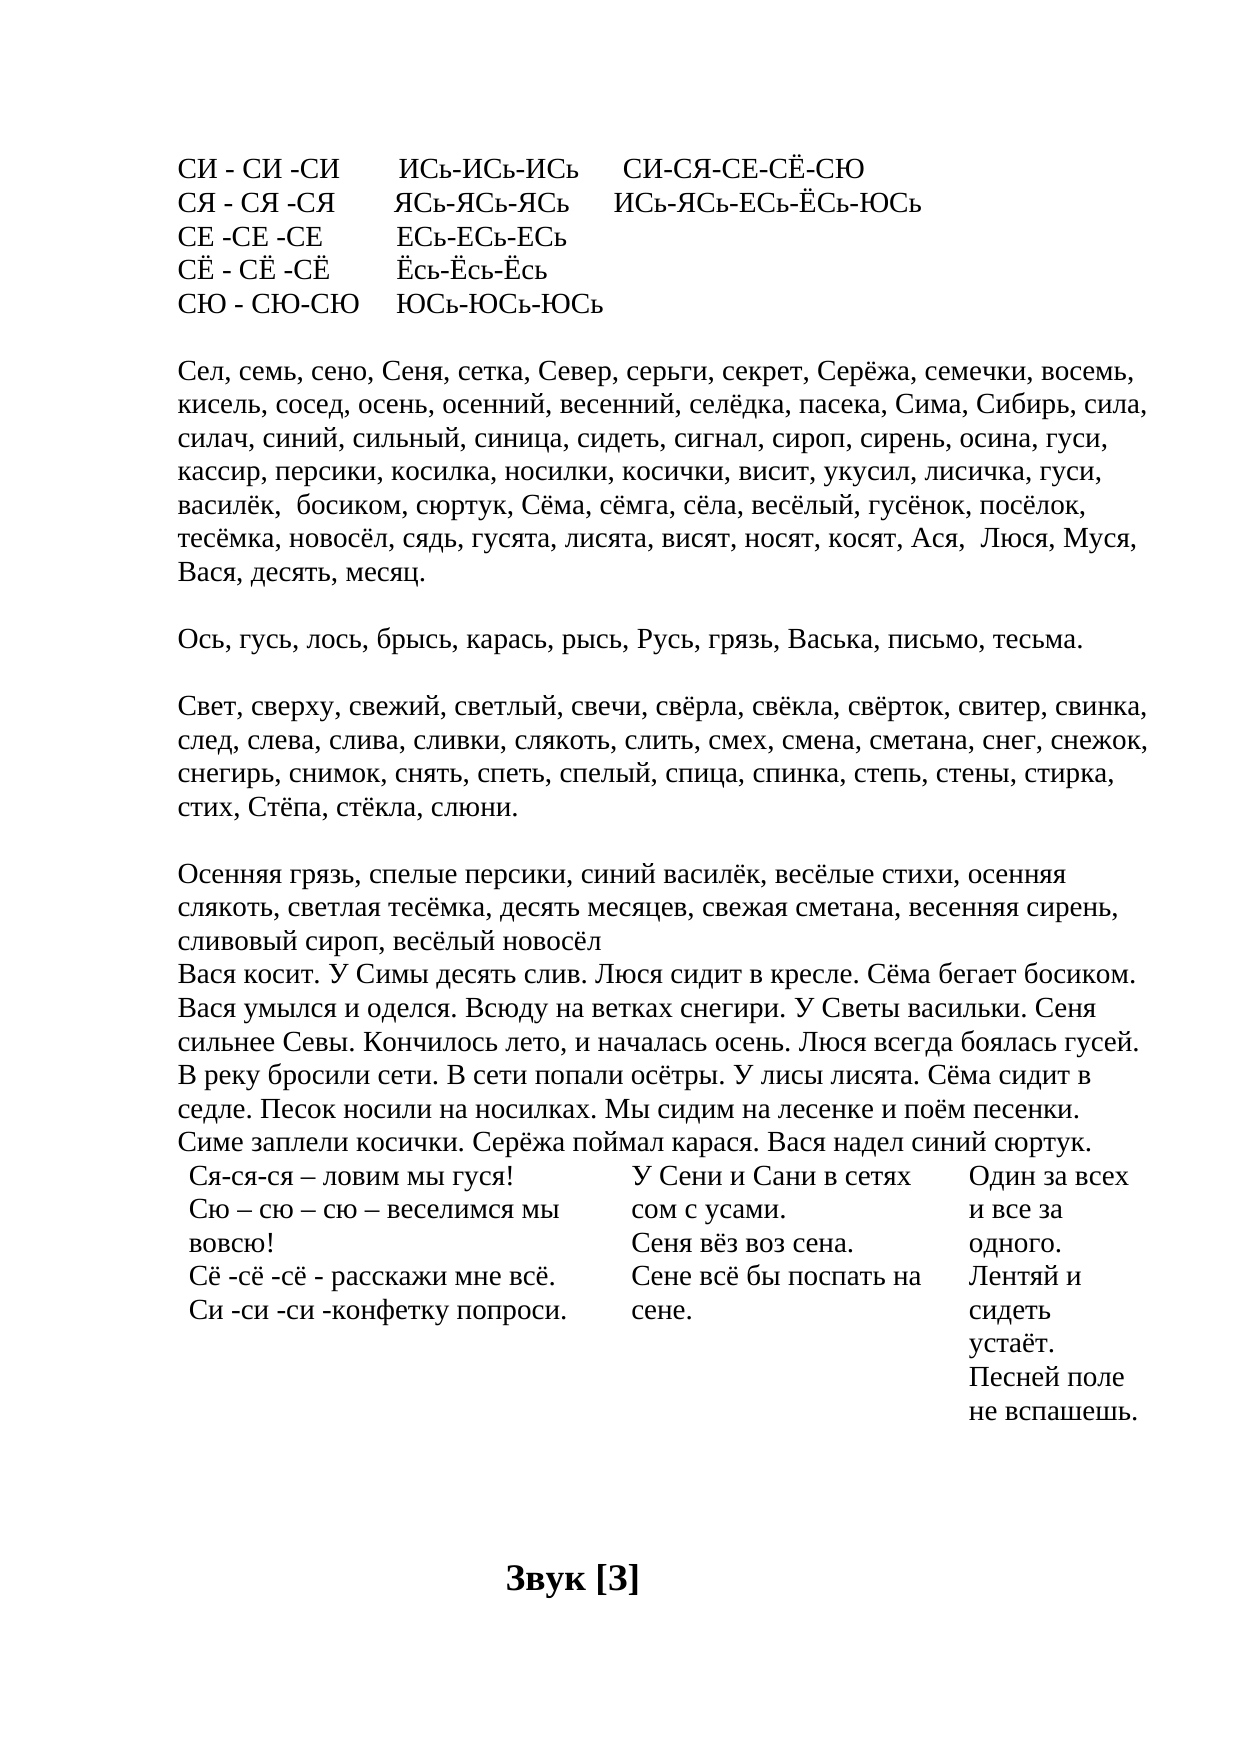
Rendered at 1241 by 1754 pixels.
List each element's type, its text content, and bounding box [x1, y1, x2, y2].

table_header Ся-ся-ся – ловим мы гуся! Сю – сю – сю – веселимся мы вовсю! Сё -сё -сё - расскажи мне всё. Си -си -си -конфетку попроси. [177, 1158, 620, 1460]
text СЁ - СЁ -СЁ Ёсь-Ёсь-Ёсь [177, 252, 1152, 286]
table_header У Сени и Сани в сетях сом с усами. Сеня вёз воз сена. Сене всё бы поспать на сене. [620, 1158, 957, 1460]
text Свет, сверху, свежий, светлый, свечи, свёрла, свёкла, свёрток, свитер, свинка, след, слева, слива, сливки, слякоть, слить, смех, смена, сметана, снег, снежок, снегирь, снимок, снять, спеть, спелый, спица, спинка, степь, стены, стирка, стих, Стёпа, стёкла, слюни. [177, 688, 1152, 822]
text Сел, семь, сено, Сеня, сетка, Север, серьги, секрет, Серёжа, семечки, восемь, кисель, сосед, осень, осенний, весенний, селёдка, пасека, Сима, Сибирь, сила, силач, синий, сильный, синица, сидеть, сигнал, сироп, сирень, осина, гуси, кассир, персики, косилка, носилки, косички, висит, укусил, лисичка, гуси, василёк, босиком, сюртук, Сёма, сёмга, сёла, весёлый, гусёнок, посёлок, тесёмка, новосёл, сядь, гусята, лисята, висят, носят, косят, Ася, Люся, Муся, Вася, десять, месяц. [177, 353, 1152, 588]
table_header Один за всех и все за одного. Лентяй и сидеть устаёт. Песней поле не вспашешь. [958, 1158, 1151, 1460]
text Ось, гусь, лось, брысь, карась, рысь, Русь, грязь, Васька, письмо, тесьма. [177, 621, 1152, 655]
text Вася косит. У Симы десять слив. Люся сидит в кресле. Сёма бегает босиком. Вася умылся и оделся. Всюду на ветках снегири. У Светы васильки. Сеня сильнее Севы. Кончилось лето, и началась осень. Люся всегда боялась гусей. В реку бросили сети. В сети попали осётры. У лисы лисята. Сёма сидит в седле. Песок носили на носилках. Мы сидим на лесенке и поём песенки. Симе заплели косички. Серёжа поймал карася. Вася надел синий сюртук. [177, 957, 1152, 1158]
text Осенняя грязь, спелые персики, синий василёк, весёлые стихи, осенняя слякоть, светлая тесёмка, десять месяцев, свежая сметана, весенняя сирень, сливовый сироп, весёлый новосёл [177, 856, 1152, 957]
text СИ - СИ -СИ ИСь-ИСь-ИСь СИ-СЯ-СЕ-СЁ-СЮ [177, 152, 1152, 185]
text СЯ - СЯ -СЯ ЯСь-ЯСь-ЯСь ИСь-ЯСь-ЕСь-ЁСь-ЮСь [177, 185, 1152, 219]
text Звук [З] [177, 1556, 1152, 1599]
text СЮ - СЮ-СЮ ЮСь-ЮСь-ЮСь [177, 286, 1152, 319]
text СЕ -СЕ -СЕ ЕСь-ЕСь-ЕСь [177, 219, 1152, 252]
